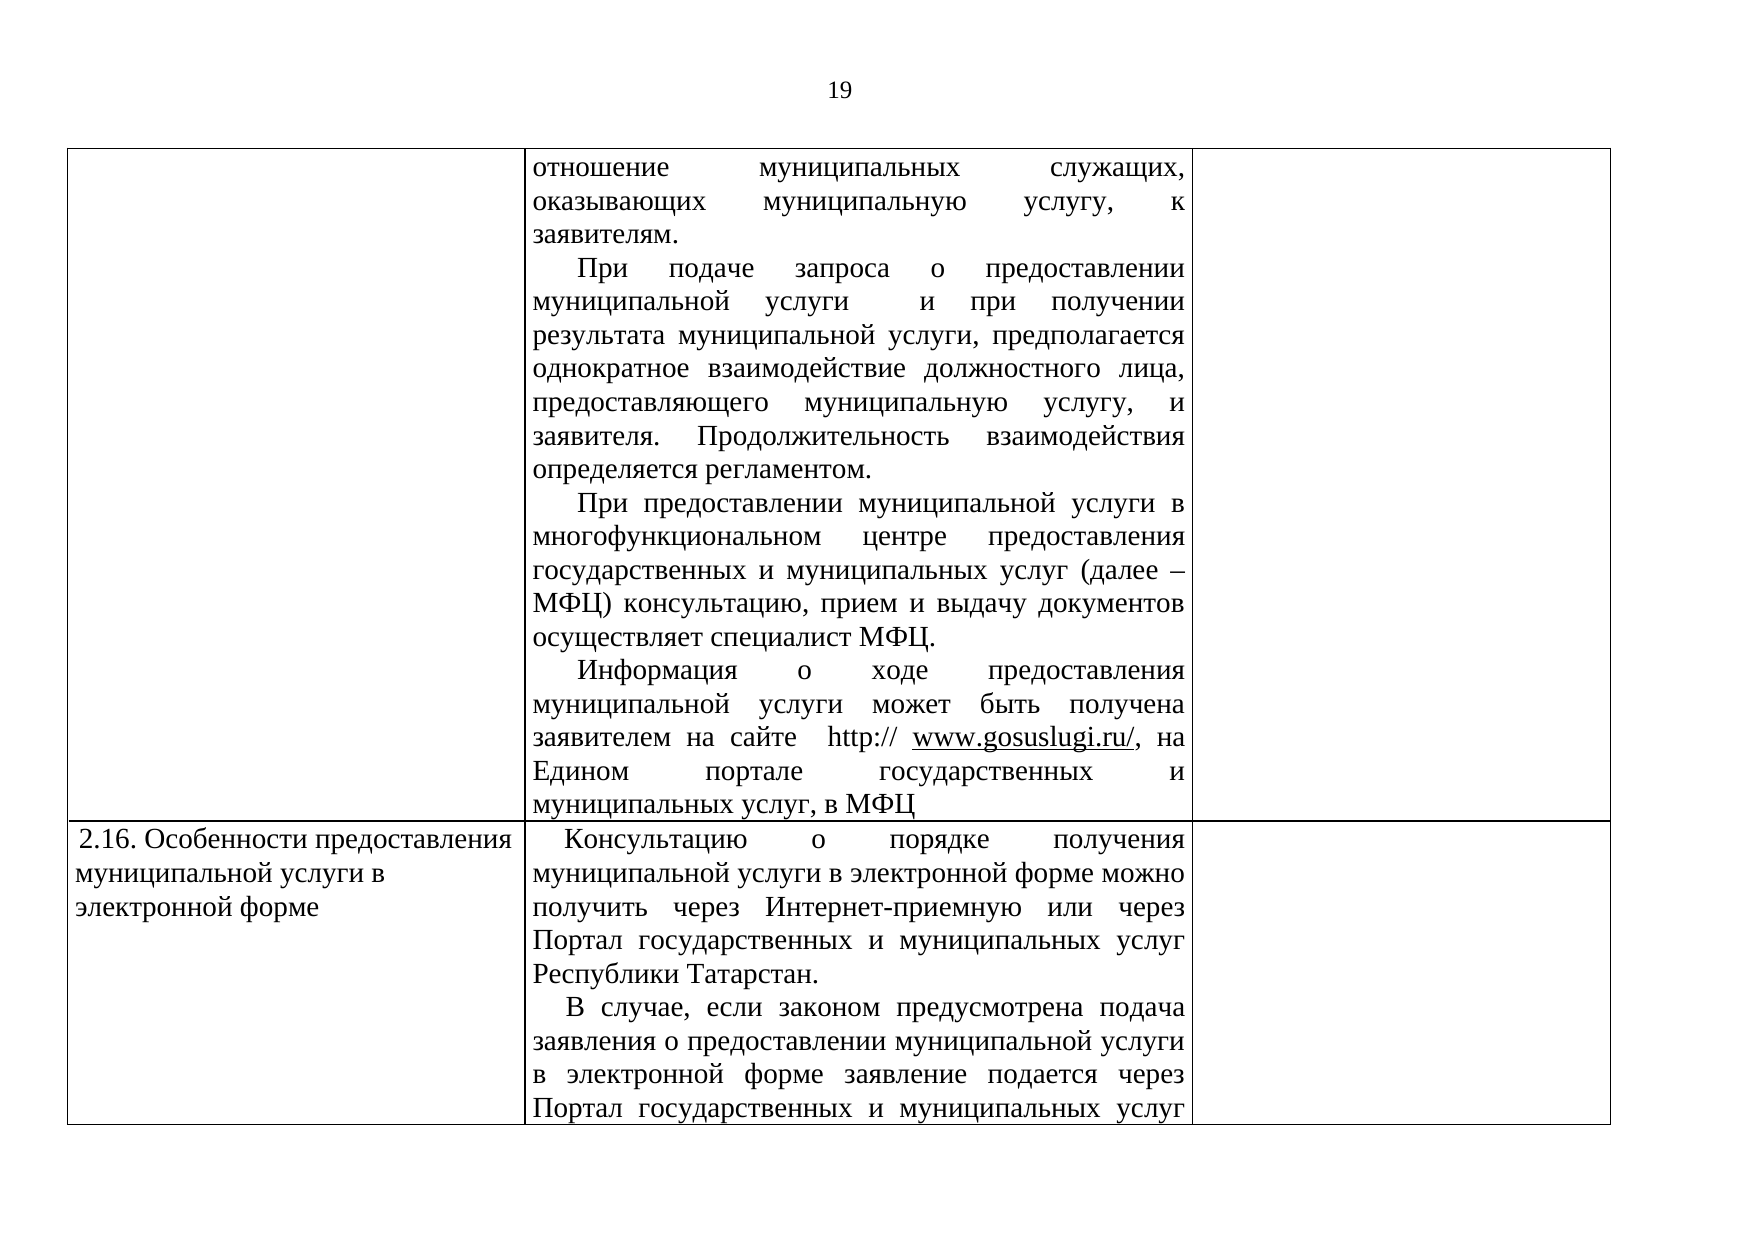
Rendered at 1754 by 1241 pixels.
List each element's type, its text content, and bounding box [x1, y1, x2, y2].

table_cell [526, 149, 1192, 820]
table_cell . [1193, 149, 1610, 820]
table_cell [1193, 822, 1610, 1123]
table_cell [68, 821, 524, 1123]
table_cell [526, 822, 1192, 1123]
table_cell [68, 149, 524, 820]
